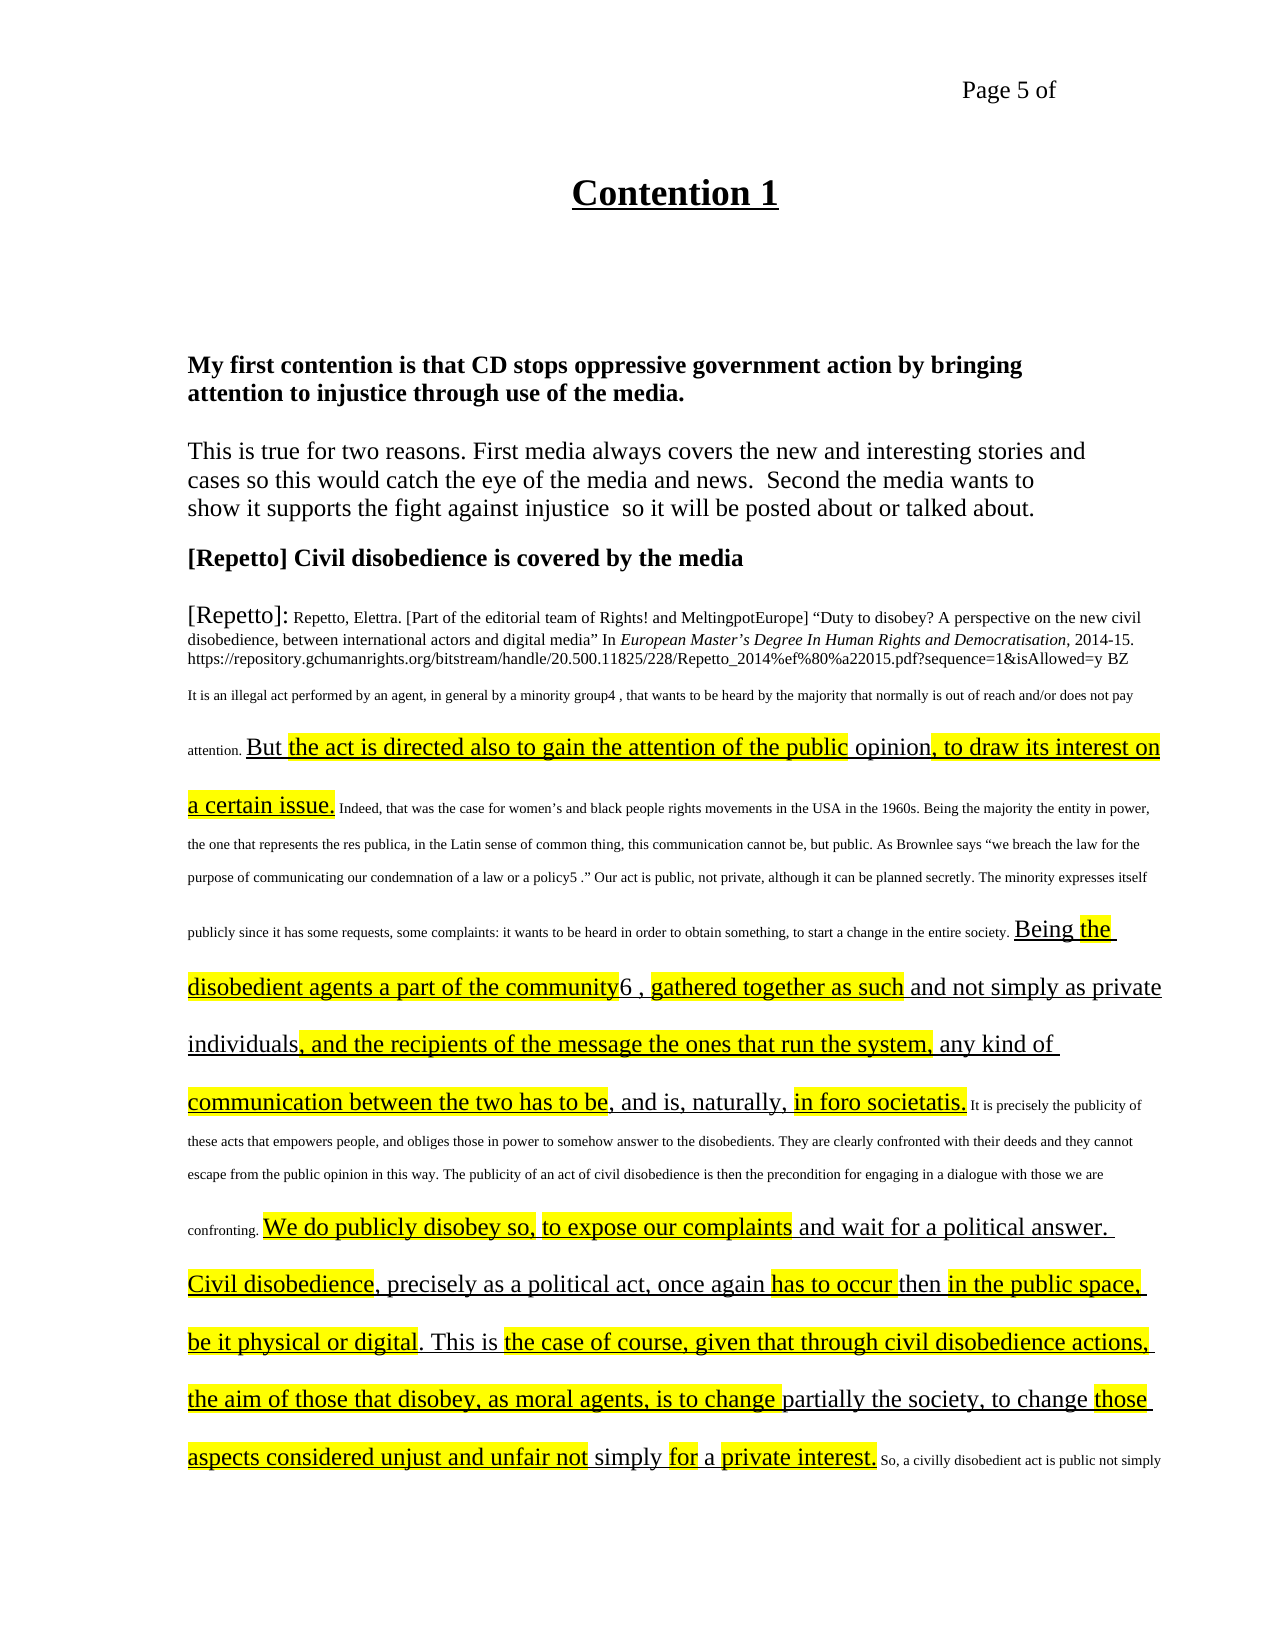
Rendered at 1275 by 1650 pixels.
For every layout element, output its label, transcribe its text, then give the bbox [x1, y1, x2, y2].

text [187, 998, 1162, 1470]
text [Repetto]: Repetto, Elettra. [Part of the editorial team of Rights! and MeltingpotEurope] “Duty to disobey? A perspective on the new civil disobedience, between international actors and digital media” In European Master’s Degree In Human Rights and Democratisation, 2014-15. https://repository.gchumanrights.org/bitstream/handle/20.500.11825/228/Repetto_2014%ef%80%a22015.pdf?sequence=1&isAllowed=y BZ [187, 601, 1162, 668]
subtitle My first contention is that CD stops oppressive government action by bringing attention to injustice through use of the media. [187, 350, 1087, 407]
text This is true for two reasons. First media always covers the new and interesting stories and cases so this would catch the eye of the media and news. Second the media wants to show it supports the fight against injustice so it will be posted about or talked about. [187, 436, 1087, 522]
subtitle Contention 1 [187, 171, 1162, 214]
subtitle [Repetto] Civil disobedience is covered by the media [187, 543, 1087, 572]
